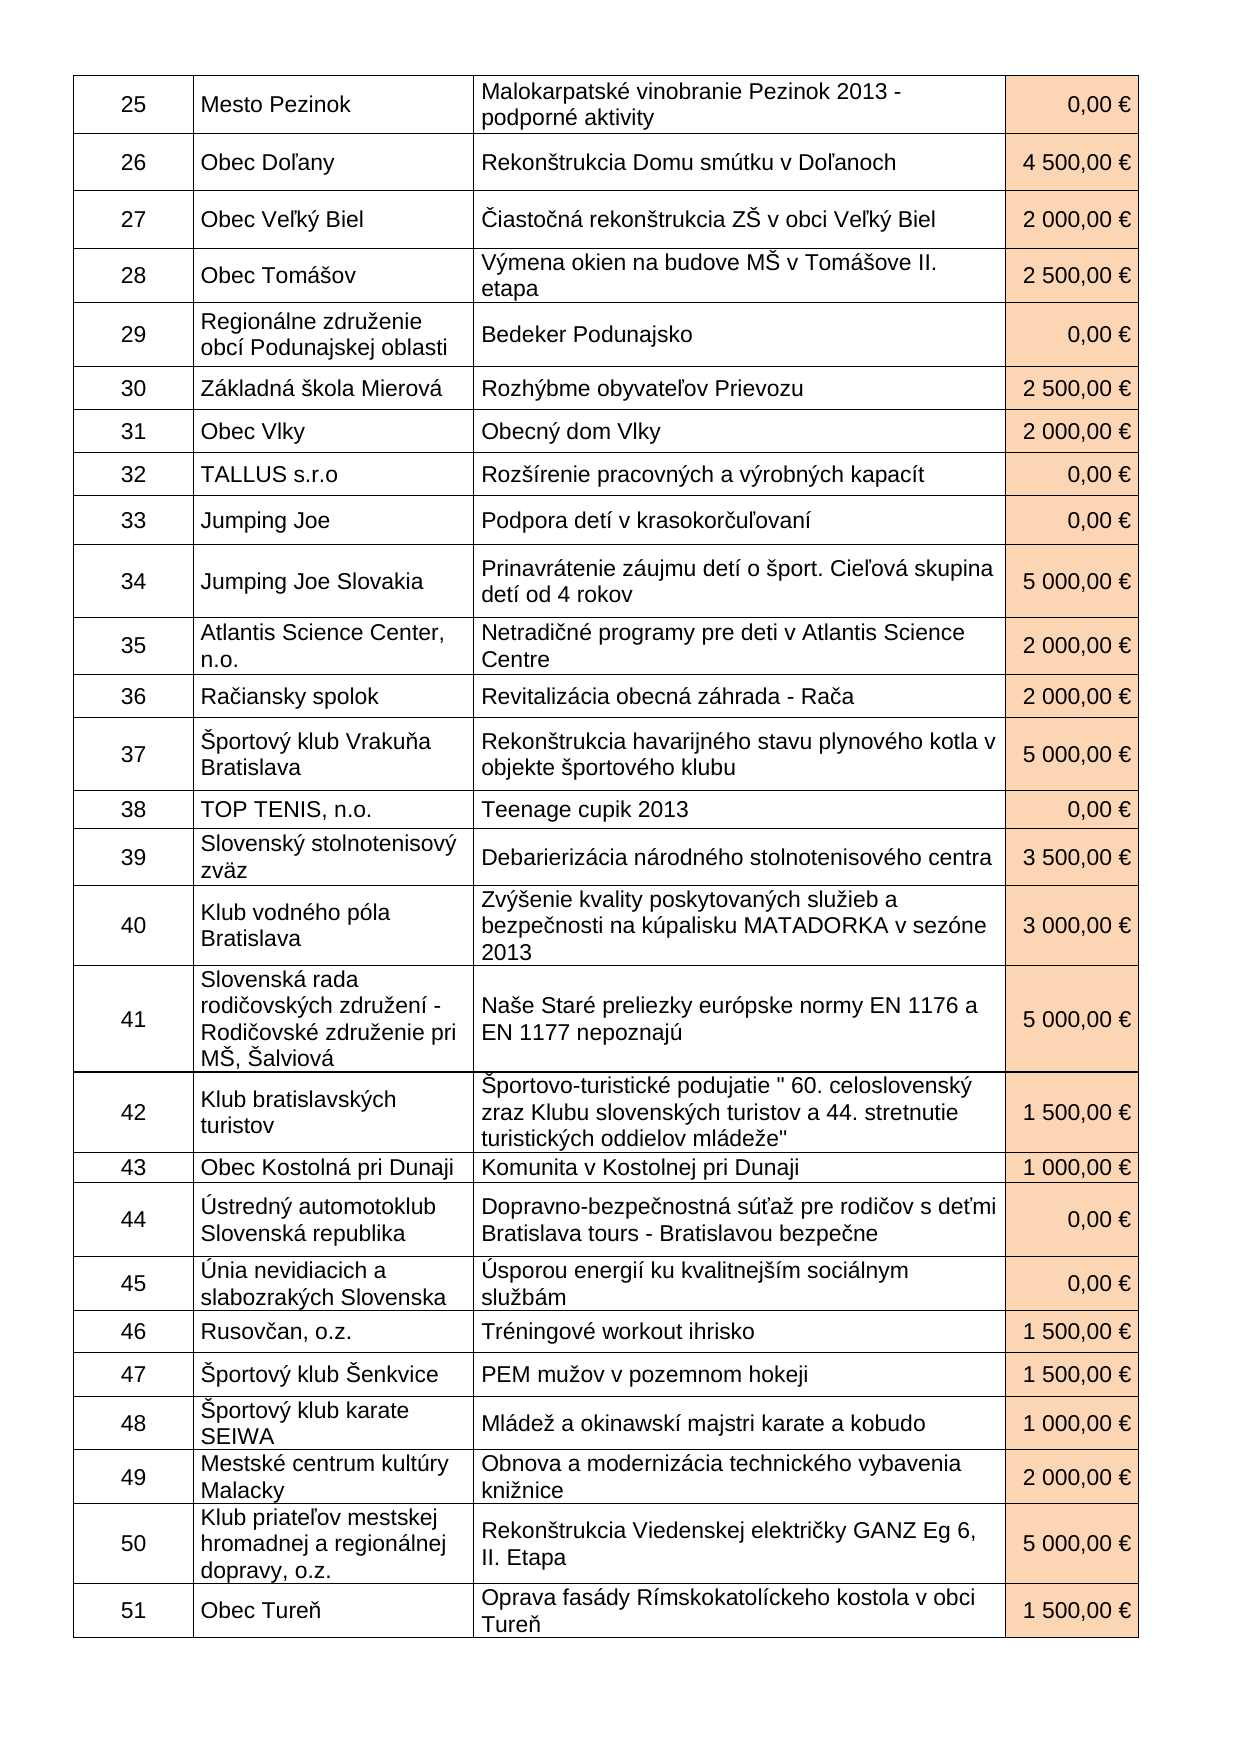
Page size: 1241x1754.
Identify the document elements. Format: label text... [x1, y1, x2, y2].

table_cell Mládež a okinawskí majstri karate a kobudo [474, 1397, 1005, 1449]
table_cell Klub priateľov mestskej hromadnej a regionálnej dopravy, o.z. [194, 1504, 473, 1583]
table_cell 5 000,00 € [1006, 718, 1138, 790]
table_cell 39 [74, 829, 193, 885]
table_cell Prinavrátenie záujmu detí o šport. Cieľová skupina detí od 4 rokov [474, 545, 1005, 617]
table_cell 2 500,00 € [1006, 249, 1138, 302]
table_cell Netradičné programy pre deti v Atlantis Science Centre [474, 618, 1005, 674]
table_cell 0,00 € [1006, 496, 1138, 544]
table_cell 32 [74, 453, 193, 495]
table_cell 2 000,00 € [1006, 410, 1138, 452]
table_cell 30 [74, 367, 193, 409]
table_cell Športový klub Vrakuňa Bratislava [194, 718, 473, 790]
table_cell Teenage cupik 2013 [474, 791, 1005, 828]
table_cell TOP TENIS, n.o. [194, 791, 473, 828]
table_cell 2 000,00 € [1006, 1450, 1138, 1503]
table_cell Obec Veľký Biel [194, 191, 473, 248]
table_cell 0,00 € [1006, 791, 1138, 828]
table_cell 48 [74, 1397, 193, 1449]
table_cell 44 [74, 1183, 193, 1256]
table_cell 2 000,00 € [1006, 675, 1138, 717]
table_cell 0,00 € [1006, 1183, 1138, 1256]
table_cell Naše Staré preliezky európske normy EN 1176 a EN 1177 nepoznajú [474, 966, 1005, 1071]
table_cell 1 500,00 € [1006, 1073, 1138, 1152]
table_cell Obec Tomášov [194, 249, 473, 302]
table_cell Revitalizácia obecná záhrada - Rača [474, 675, 1005, 717]
table_cell 0,00 € [1006, 453, 1138, 495]
table_cell 25 [74, 76, 193, 133]
table_cell PEM mužov v pozemnom hokeji [474, 1353, 1005, 1396]
table_cell Jumping Joe Slovakia [194, 545, 473, 617]
table_cell 31 [74, 410, 193, 452]
table_cell Obec Tureň [194, 1584, 473, 1637]
table_cell Slovenská rada rodičovských združení - Rodičovské združenie pri MŠ, Šalviová [194, 966, 473, 1071]
table_cell Obecný dom Vlky [474, 410, 1005, 452]
table_cell 4 500,00 € [1006, 134, 1138, 190]
table_cell 34 [74, 545, 193, 617]
table_cell Atlantis Science Center, n.o. [194, 618, 473, 674]
table_cell 26 [74, 134, 193, 190]
table_cell Zvýšenie kvality poskytovaných služieb a bezpečnosti na kúpalisku MATADORKA v sezóne 2013 [474, 886, 1005, 965]
table_cell Rekonštrukcia Viedenskej električky GANZ Eg 6, II. Etapa [474, 1504, 1005, 1583]
table_cell Klub bratislavských turistov [194, 1073, 473, 1152]
table_cell Rekonštrukcia havarijného stavu plynového kotla v objekte športového klubu [474, 718, 1005, 790]
table_cell Športový klub Šenkvice [194, 1353, 473, 1396]
table_cell 1 500,00 € [1006, 1353, 1138, 1396]
table_cell 38 [74, 791, 193, 828]
table_cell Podpora detí v krasokorčuľovaní [474, 496, 1005, 544]
table_cell Mestské centrum kultúry Malacky [194, 1450, 473, 1503]
table_cell 33 [74, 496, 193, 544]
table_cell 1 500,00 € [1006, 1584, 1138, 1637]
table_cell Úsporou energií ku kvalitnejším sociálnym službám [474, 1257, 1005, 1310]
table_cell TALLUS s.r.o [194, 453, 473, 495]
table_cell Výmena okien na budove MŠ v Tomášove II. etapa [474, 249, 1005, 302]
table_cell 35 [74, 618, 193, 674]
table_cell Ústredný automotoklub Slovenská republika [194, 1183, 473, 1256]
table_cell Oprava fasády Rímskokatolíckeho kostola v obci Tureň [474, 1584, 1005, 1637]
table_cell Obec Vlky [194, 410, 473, 452]
table_cell 1 500,00 € [1006, 1311, 1138, 1352]
table_cell 27 [74, 191, 193, 248]
table_cell 0,00 € [1006, 76, 1138, 133]
table_cell 5 000,00 € [1006, 1504, 1138, 1583]
table_cell Rozhýbme obyvateľov Prievozu [474, 367, 1005, 409]
table_cell Klub vodného póla Bratislava [194, 886, 473, 965]
table_cell 49 [74, 1450, 193, 1503]
table_cell Jumping Joe [194, 496, 473, 544]
table_cell 2 000,00 € [1006, 191, 1138, 248]
table_cell 29 [74, 303, 193, 366]
table_cell Rusovčan, o.z. [194, 1311, 473, 1352]
table_cell 45 [74, 1257, 193, 1310]
table_cell Obnova a modernizácia technického vybavenia knižnice [474, 1450, 1005, 1503]
table_cell Športovo-turistické podujatie " 60. celoslovenský zraz Klubu slovenských turistov a 44. stretnutie turistických oddielov mládeže" [474, 1073, 1005, 1152]
table_cell 3 500,00 € [1006, 829, 1138, 885]
table_cell Slovenský stolnotenisový zväz [194, 829, 473, 885]
table_cell Račiansky spolok [194, 675, 473, 717]
table_cell Tréningové workout ihrisko [474, 1311, 1005, 1352]
table_cell 0,00 € [1006, 303, 1138, 366]
table_cell 36 [74, 675, 193, 717]
table_cell Športový klub karate SEIWA [194, 1397, 473, 1449]
table_cell 40 [74, 886, 193, 965]
table_cell 43 [74, 1153, 193, 1182]
table_cell Regionálne združenie obcí Podunajskej oblasti [194, 303, 473, 366]
table_cell Únia nevidiacich a slabozrakých Slovenska [194, 1257, 473, 1310]
table_cell 1 000,00 € [1006, 1153, 1138, 1182]
table_cell 47 [74, 1353, 193, 1396]
table_cell Komunita v Kostolnej pri Dunaji [474, 1153, 1005, 1182]
table_cell 2 000,00 € [1006, 618, 1138, 674]
table_cell Bedeker Podunajsko [474, 303, 1005, 366]
table_cell Čiastočná rekonštrukcia ZŠ v obci Veľký Biel [474, 191, 1005, 248]
table_cell 51 [74, 1584, 193, 1637]
table_cell 41 [74, 966, 193, 1071]
table_cell 50 [74, 1504, 193, 1583]
table_cell 2 500,00 € [1006, 367, 1138, 409]
table_cell Malokarpatské vinobranie Pezinok 2013 - podporné aktivity [474, 76, 1005, 133]
table_cell 5 000,00 € [1006, 966, 1138, 1071]
table_cell 5 000,00 € [1006, 545, 1138, 617]
table_cell 28 [74, 249, 193, 302]
table_cell 0,00 € [1006, 1257, 1138, 1310]
table_cell 1 000,00 € [1006, 1397, 1138, 1449]
table_cell Obec Kostolná pri Dunaji [194, 1153, 473, 1182]
table_cell Debarierizácia národného stolnotenisového centra [474, 829, 1005, 885]
table_cell 3 000,00 € [1006, 886, 1138, 965]
table_cell Základná škola Mierová [194, 367, 473, 409]
table_cell Rekonštrukcia Domu smútku v Doľanoch [474, 134, 1005, 190]
table_cell Mesto Pezinok [194, 76, 473, 133]
table_cell Obec Doľany [194, 134, 473, 190]
table_cell 46 [74, 1311, 193, 1352]
table_cell 42 [74, 1073, 193, 1152]
table_cell Rozšírenie pracovných a výrobných kapacít [474, 453, 1005, 495]
table_cell Dopravno-bezpečnostná súťaž pre rodičov s deťmi Bratislava tours - Bratislavou bezpečne [474, 1183, 1005, 1256]
table_cell 37 [74, 718, 193, 790]
